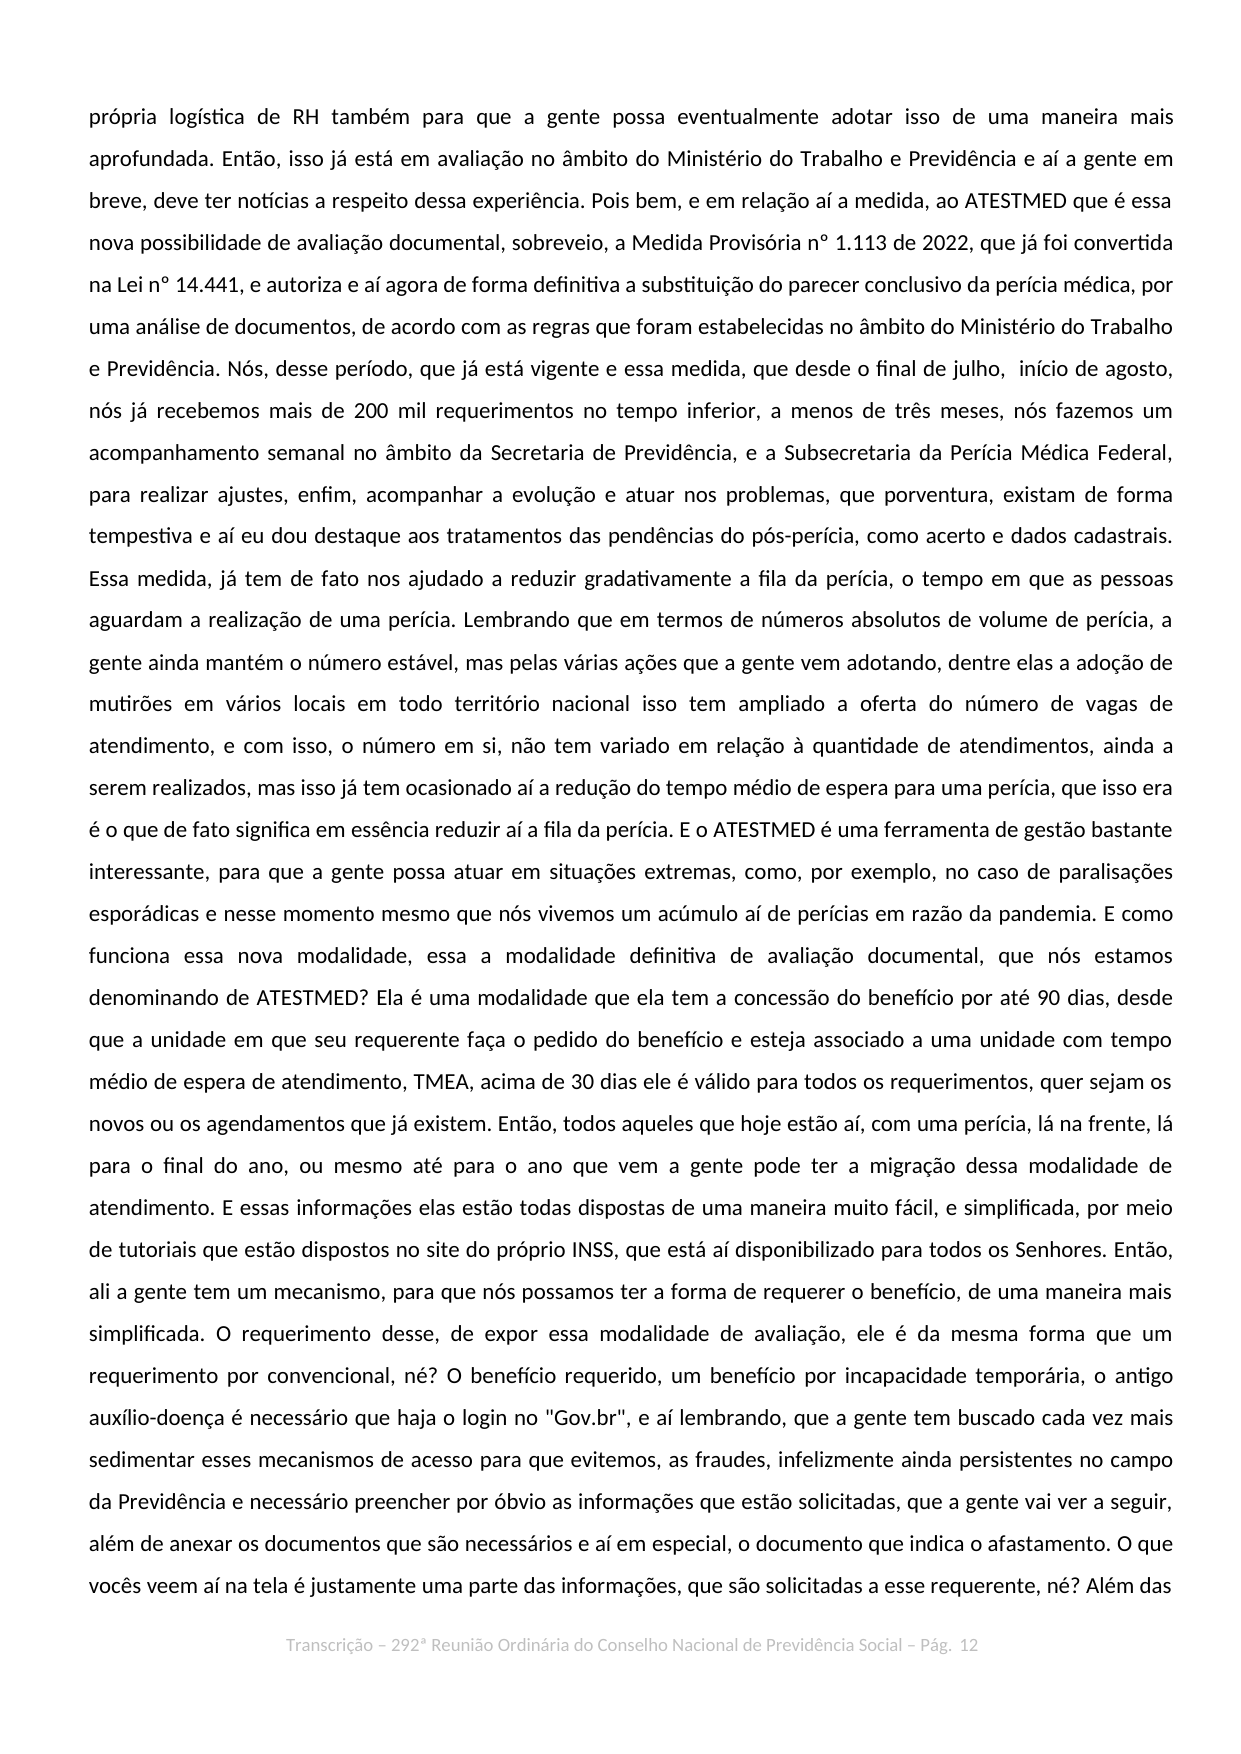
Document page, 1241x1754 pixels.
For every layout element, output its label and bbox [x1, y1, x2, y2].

text [89, 102, 1175, 1599]
